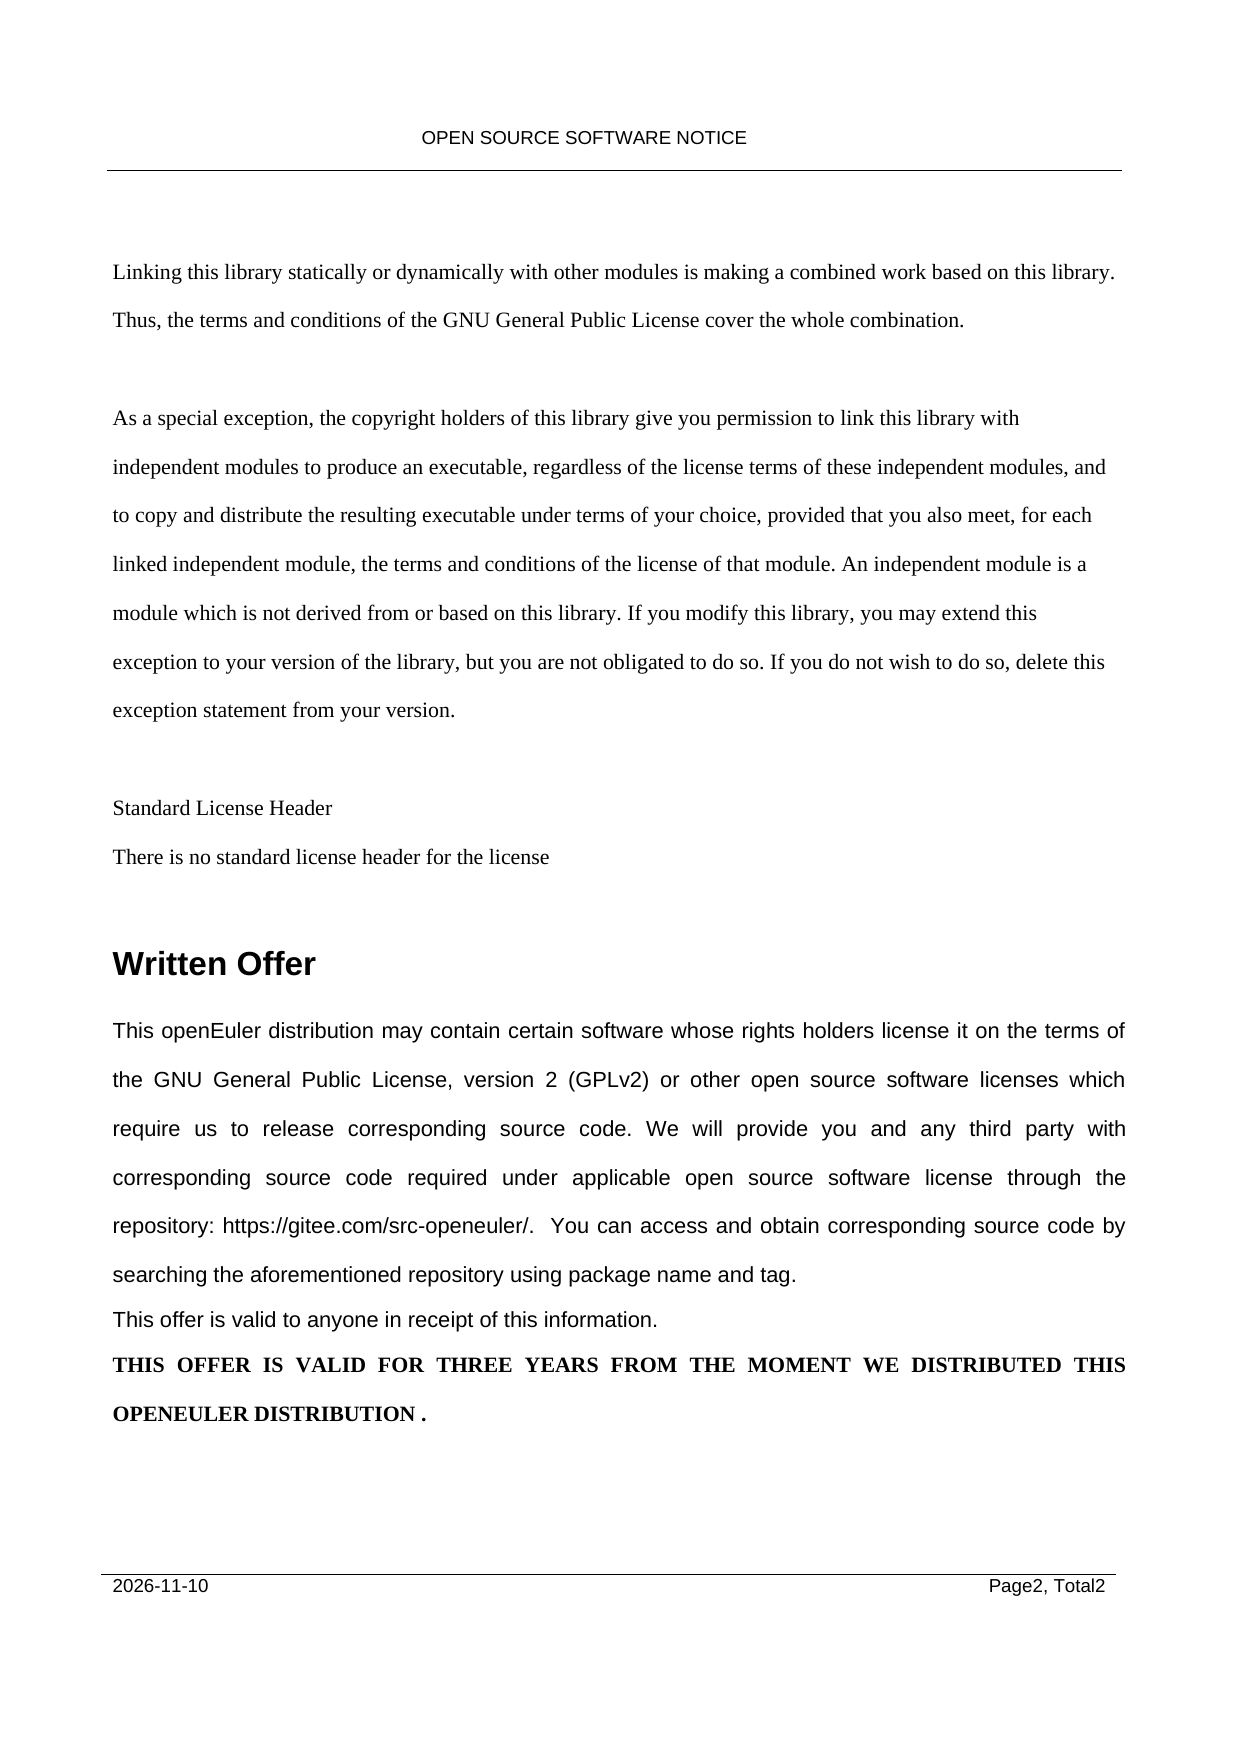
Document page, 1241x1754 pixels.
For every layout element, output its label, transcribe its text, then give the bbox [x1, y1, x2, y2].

text Written Offer [112, 930, 1128, 995]
text This openEuler distribution may contain certain software whose rights holders license it on the terms of the GNU General Public License, version 2 (GPLv2) or other open source software licenses which require us to release corresponding source code. We will provide you and any third party with corresponding source code required under applicable open source software license through the repository: https://gitee.com/src-openeuler/. You can access and obtain corresponding source code by searching the aforementioned repository using package name and tag. [112, 1014, 1128, 1291]
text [112, 206, 1128, 873]
text This offer is valid to anyone in receipt of this information. [112, 1303, 1128, 1336]
text THIS OFFER IS VALID FOR THREE YEARS FROM THE MOMENT WE DISTRIBUTED THIS OPENEULER DISTRIBUTION . [112, 1348, 1128, 1430]
